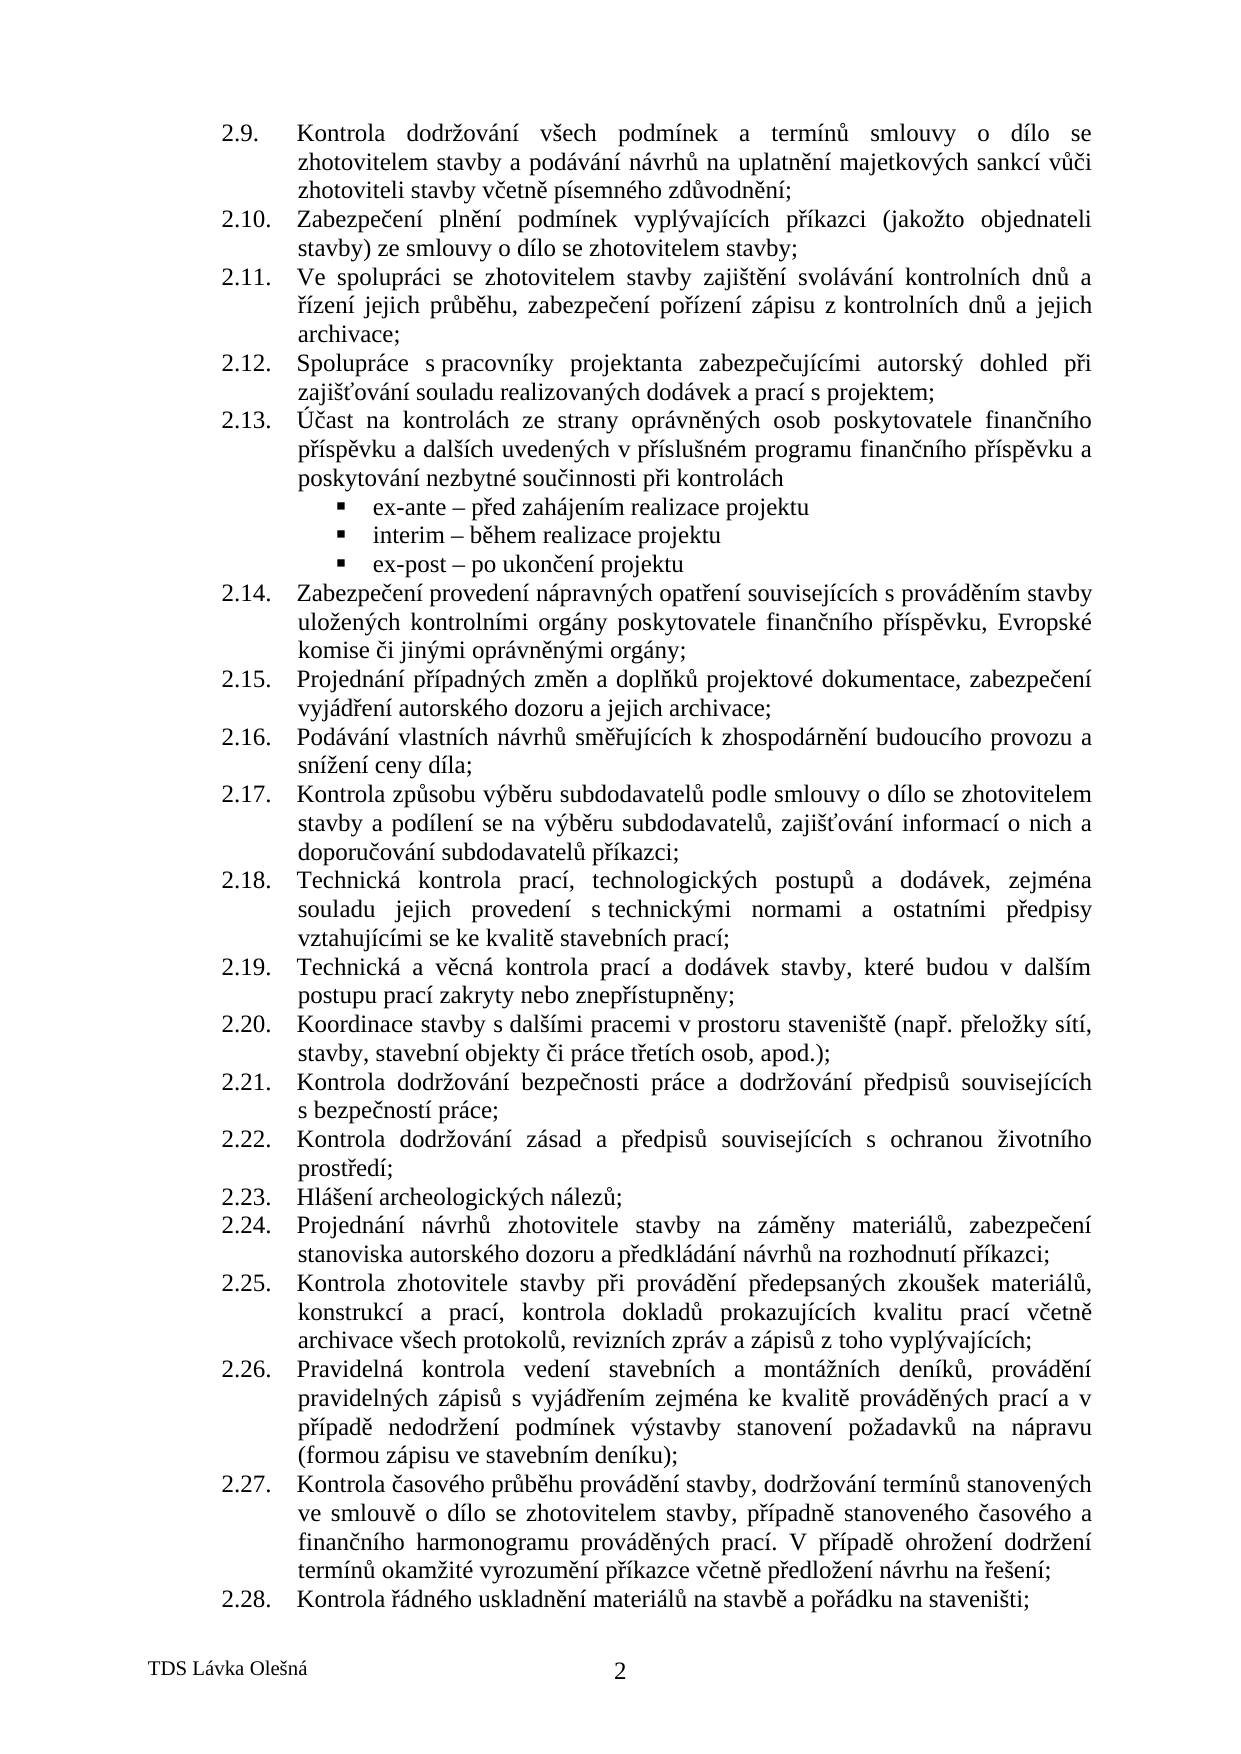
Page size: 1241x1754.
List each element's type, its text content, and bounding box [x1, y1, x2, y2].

list Hlášení archeologických nálezů; [221, 1182, 1092, 1211]
list ex-ante – před zahájením realizace projektu [335, 492, 1092, 521]
list Kontrola řádného uskladnění materiálů na stavbě a pořádku na staveništi; [221, 1584, 1092, 1613]
list Kontrola dodržování zásad a předpisů souvisejících s ochranou životního prostředí; [221, 1124, 1092, 1182]
list Kontrola dodržování všech podmínek a termínů smlouvy o dílo se zhotovitelem stavby a podávání návrhů na uplatnění majetkových sankcí vůči zhotoviteli stavby včetně písemného zdůvodnění; [221, 118, 1092, 204]
list Podávání vlastních návrhů směřujících k zhospodárnění budoucího provozu a snížení ceny díla; [221, 722, 1092, 779]
list Projednání návrhů zhotovitele stavby na záměny materiálů, zabezpečení stanoviska autorského dozoru a předkládání návrhů na rozhodnutí příkazci; [221, 1211, 1092, 1268]
list Projednání případných změn a doplňků projektové dokumentace, zabezpečení vyjádření autorského dozoru a jejich archivace; [221, 664, 1092, 722]
list Koordinace stavby s dalšími pracemi v prostoru staveniště (např. přeložky sítí, stavby, stavební objekty či práce třetích osob, apod.); [221, 1009, 1092, 1067]
list Kontrola zhotovitele stavby při provádění předepsaných zkoušek materiálů, konstrukcí a prací, kontrola dokladů prokazujících kvalitu prací včetně archivace všech protokolů, revizních zpráv a zápisů z toho vyplývajících; [221, 1268, 1092, 1354]
list interim – během realizace projektu [335, 521, 1092, 549]
list Technická a věcná kontrola prací a dodávek stavby, které budou v dalším postupu prací zakryty nebo znepřístupněny; [221, 952, 1092, 1009]
list Pravidelná kontrola vedení stavebních a montážních deníků, provádění pravidelných zápisů s vyjádřením zejména ke kvalitě prováděných prací a v případě nedodržení podmínek výstavby stanovení požadavků na nápravu (formou zápisu ve stavebním deníku); [221, 1354, 1092, 1469]
list Kontrola časového průběhu provádění stavby, dodržování termínů stanovených ve smlouvě o dílo se zhotovitelem stavby, případně stanoveného časového a finančního harmonogramu prováděných prací. V případě ohrožení dodržení termínů okamžité vyrozumění příkazce včetně předložení návrhu na řešení; [221, 1469, 1092, 1584]
list Technická kontrola prací, technologických postupů a dodávek, zejména souladu jejich provedení s technickými normami a ostatními předpisy vztahujícími se ke kvalitě stavebních prací; [221, 866, 1092, 952]
list Ve spolupráci se zhotovitelem stavby zajištění svolávání kontrolních dnů a řízení jejich průběhu, zabezpečení pořízení zápisu z kontrolních dnů a jejich archivace; [221, 262, 1092, 348]
list Účast na kontrolách ze strany oprávněných osob poskytovatele finančního příspěvku a dalších uvedených v příslušném programu finančního příspěvku a poskytování nezbytné součinnosti při kontrolách [221, 406, 1092, 492]
list Kontrola způsobu výběru subdodavatelů podle smlouvy o dílo se zhotovitelem stavby a podílení se na výběru subdodavatelů, zajišťování informací o nich a doporučování subdodavatelů příkazci; [221, 779, 1092, 866]
list ex-post – po ukončení projektu [335, 549, 1092, 578]
list Kontrola dodržování bezpečnosti práce a dodržování předpisů souvisejících s bezpečností práce; [221, 1067, 1092, 1124]
list Zabezpečení plnění podmínek vyplývajících příkazci (jakožto objednateli stavby) ze smlouvy o dílo se zhotovitelem stavby; [221, 204, 1092, 262]
list Zabezpečení provedení nápravných opatření souvisejících s prováděním stavby uložených kontrolními orgány poskytovatele finančního příspěvku, Evropské komise či jinými oprávněnými orgány; [221, 578, 1092, 664]
list Spolupráce s pracovníky projektanta zabezpečujícími autorský dohled při zajišťování souladu realizovaných dodávek a prací s projektem; [221, 348, 1092, 406]
